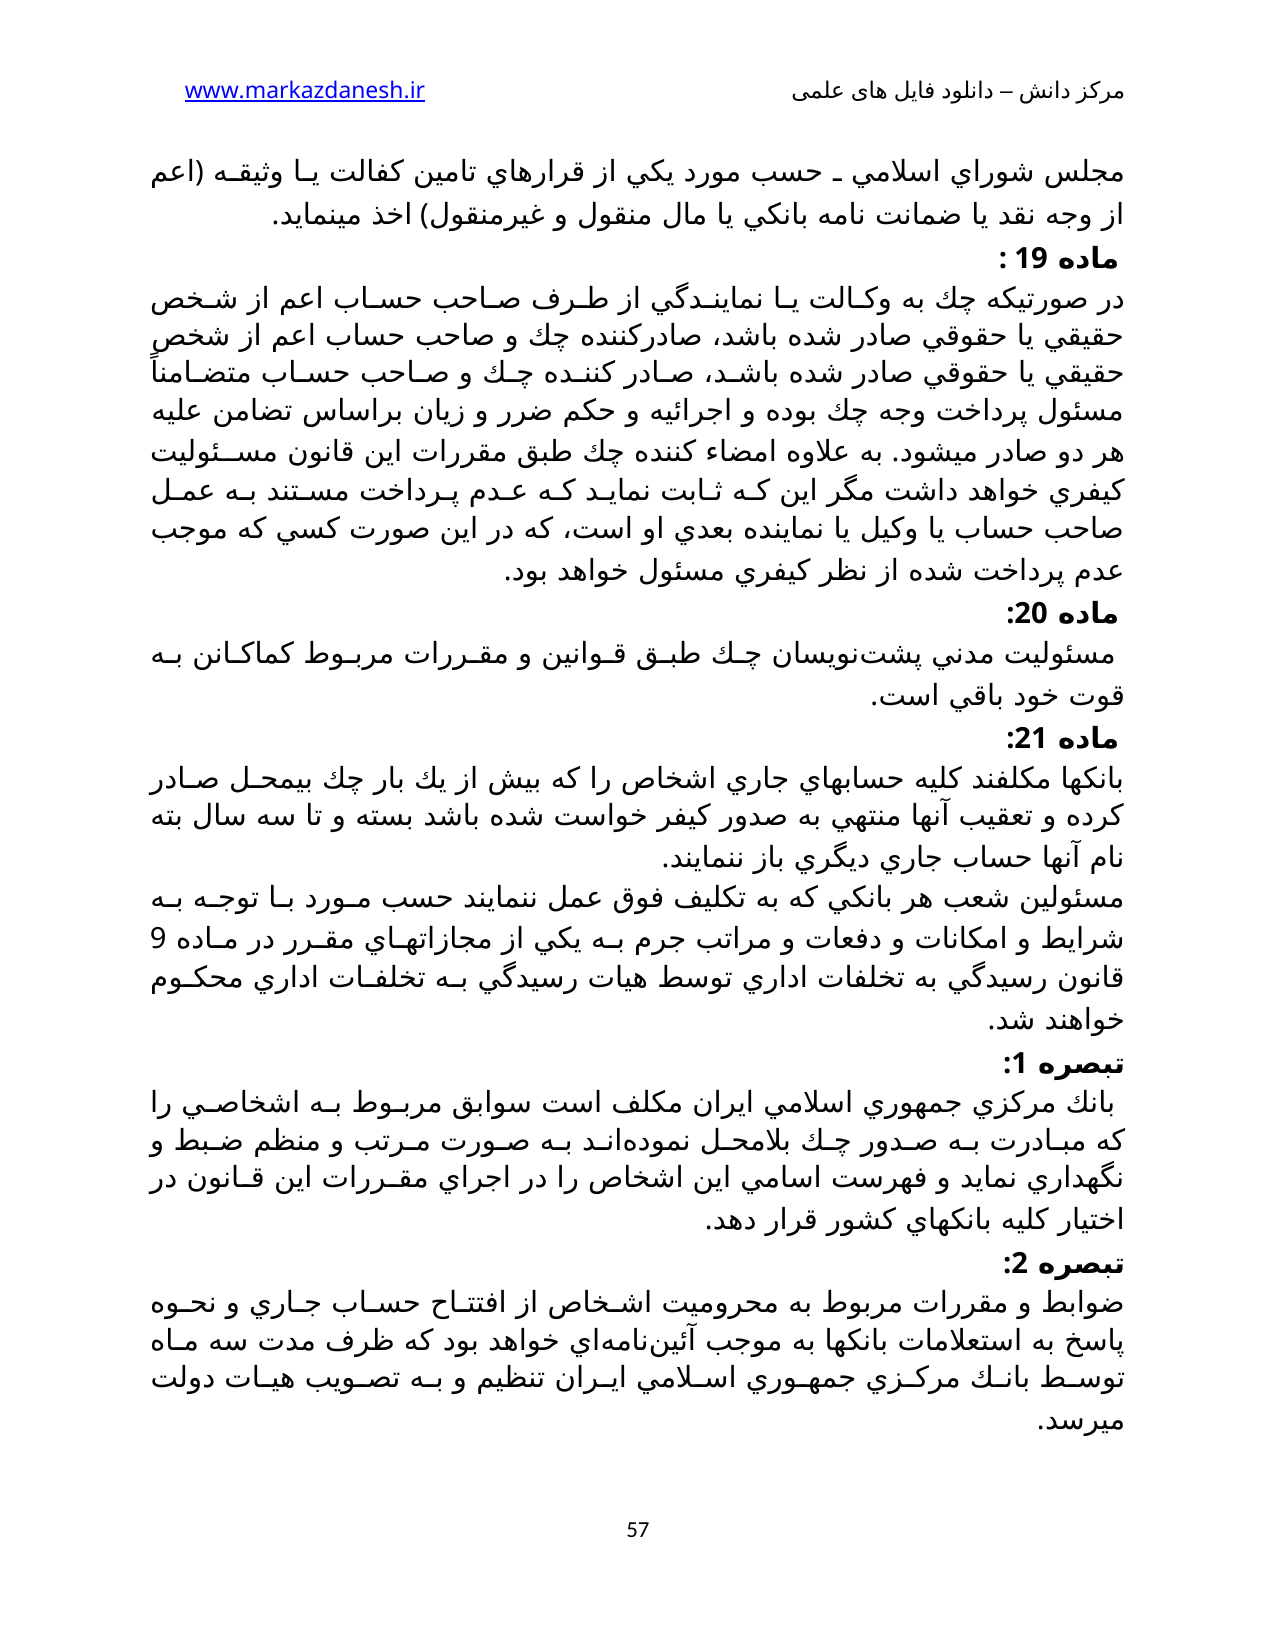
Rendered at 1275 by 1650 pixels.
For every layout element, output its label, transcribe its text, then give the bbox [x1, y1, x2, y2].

text تبصره 2: [150, 1242, 1125, 1282]
text بانكها مكلفند كليه حسابهاي جاري اشخاص را كه بيش از يك بار چك بيمحل صادر كرده و تعقيب آنها منتهي به صدور كيفر خواست شده باشد بسته و تا سه سال بته نام آنها حساب جاري ديگري باز ننمايند. [150, 761, 1125, 876]
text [150, 150, 1125, 233]
text مسئوليت مدني پشت‌نويسان چك طبق قوانين و مقررات مربوط كماكانن به قوت خود باقي است. [150, 636, 1125, 714]
text تبصره 1: [150, 1042, 1125, 1082]
text مسئولين شعب هر بانكي كه به تكليف فوق عمل ننمايند حسب مورد با توجه به شرايط و امكانات و دفعات و مراتب جرم به يكي از مجازاتهاي مقرر در ماده 9 قانون رسيدگي به تخلفات اداري توسط هيات رسيدگي به تخلفات اداري محكوم خواهند شد. [150, 880, 1125, 1038]
text ماده 20: [150, 593, 1125, 632]
text در صورتيكه چك به وكالت يا نمايندگي از طرف صاحب حساب اعم از شخص حقيقي يا حقوقي صادر شده باشد، صادركننده چك و صاحب حساب اعم از شخص حقيقي يا حقوقي صادر شده باشد، صادر كننده چك و صاحب حساب متضامناً مسئول پرداخت وجه چك بوده و اجرائيه و حكم ضرر و زيان براساس تضامن عليه هر دو صادر ميشود. به علاوه امضاء كننده چك طبق مقررات اين قانون مسئوليت كيفري خواهد داشت مگر اين كه ثابت نمايد كه عدم پرداخت مستند به عمل صاحب حساب يا وكيل يا نماينده بعدي او است، كه در اين صورت كسي كه موجب عدم پرداخت شده از نظر كيفري مسئول خواهد بود. [150, 281, 1125, 589]
text بانك مركزي جمهوري اسلامي ايران مكلف است سوابق مربوط به اشخاصي را كه مبادرت به صدور چك بلامحل نموده‌اند به صورت مرتب و منظم ضبط و نگهداري نمايد و فهرست اسامي اين اشخاص را در اجراي مقررات اين قانون در اختيار كليه بانكهاي كشور قرار دهد. [150, 1086, 1125, 1238]
text ماده 19 : [150, 237, 1125, 277]
text ماده 21: [150, 718, 1125, 757]
text ضوابط و مقررات مربوط به محروميت اشخاص از افتتاح حساب جاري و نحوه پاسخ به استعلامات بانكها به موجب آئين‌نامه‌اي خواهد بود كه ظرف مدت سه ماه توسط بانك مركزي جمهوري اسلامي ايران تنظيم و به تصويب هيات دولت ميرسد. [150, 1286, 1125, 1438]
